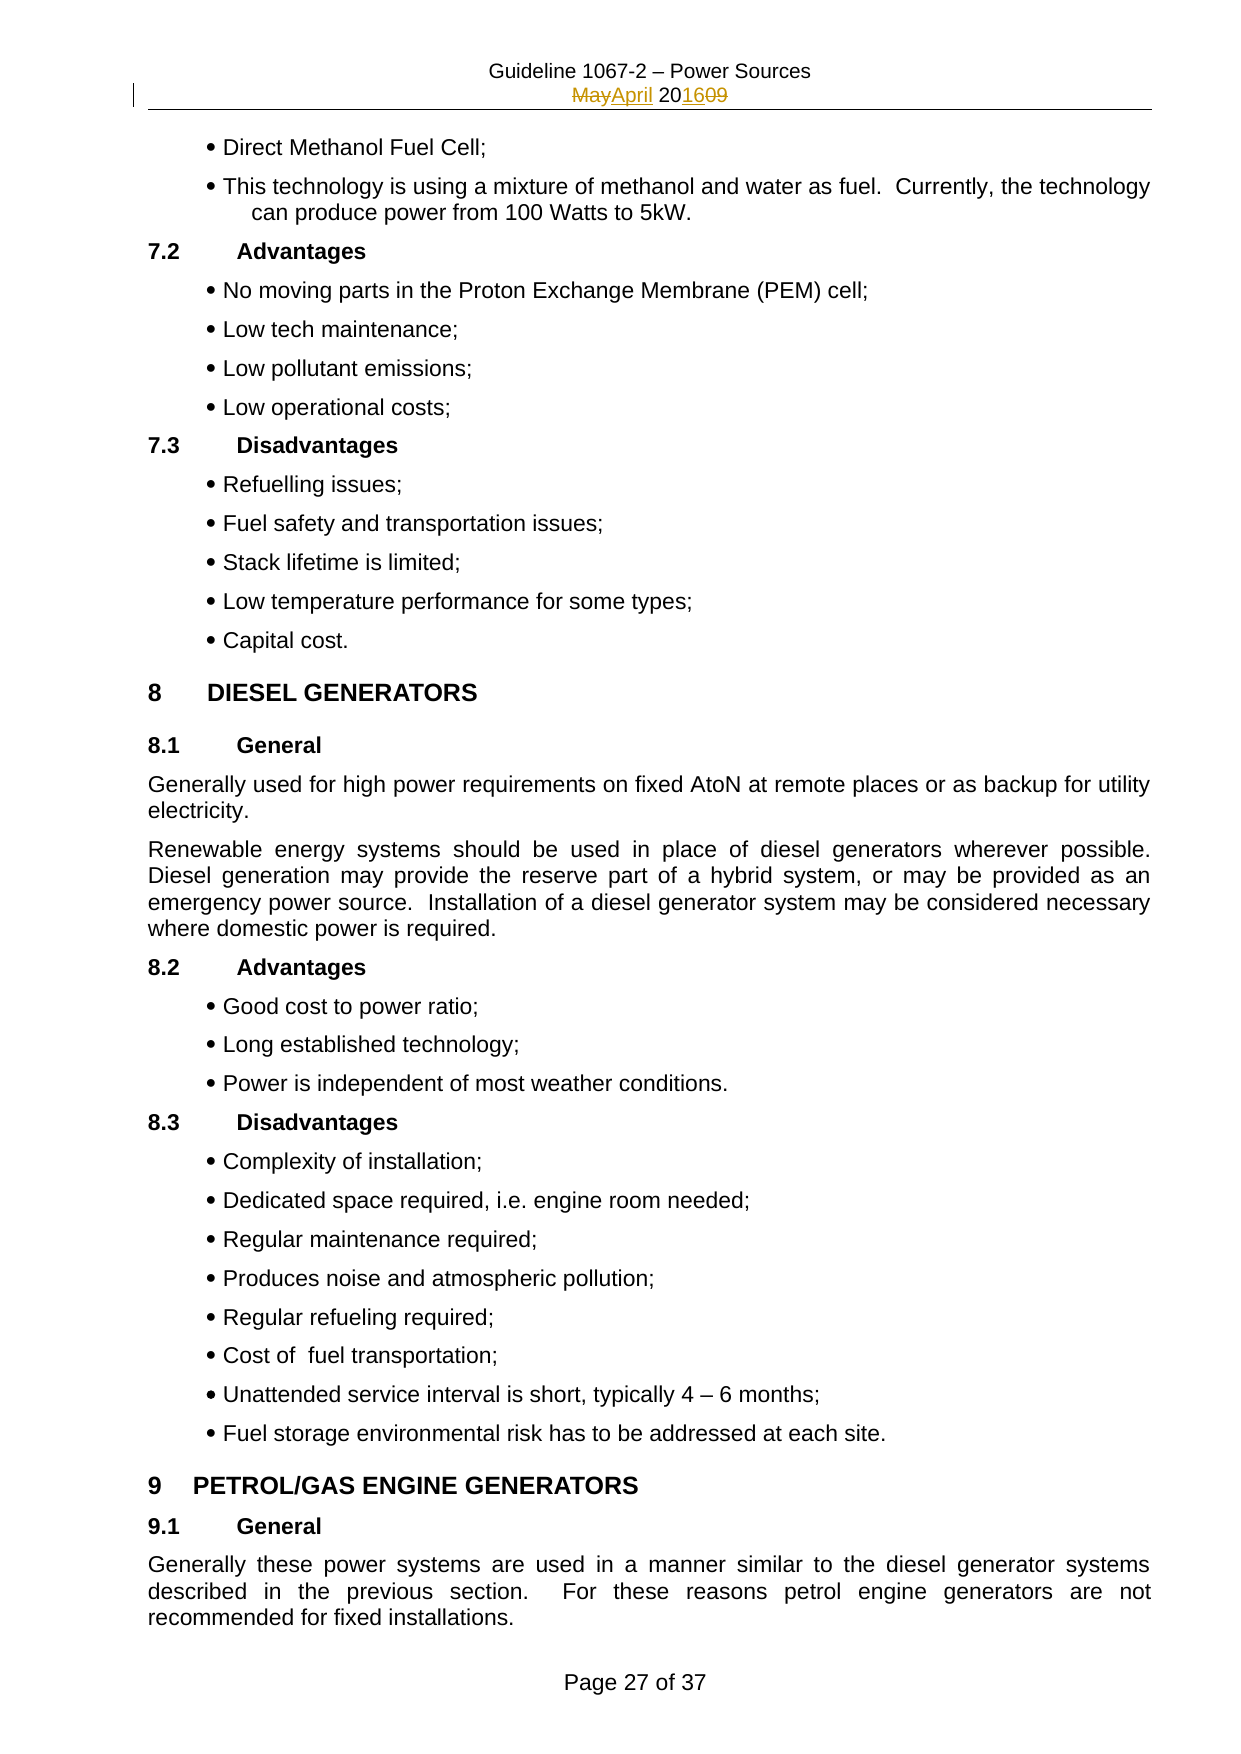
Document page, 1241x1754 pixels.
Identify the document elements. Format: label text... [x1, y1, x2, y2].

subtitle General [148, 732, 1152, 758]
text Stack lifetime is limited; [207, 549, 1152, 575]
text No moving parts in the Proton Exchange Membrane (PEM) cell; [207, 277, 1152, 303]
text Refuelling issues; [207, 471, 1152, 498]
subtitle Petrol/ Engine Generators [148, 1471, 1152, 1500]
text Low pollutant emissions; [207, 355, 1152, 381]
text Low operational costs; [207, 393, 1152, 420]
text This technology is using a mixture of methanol and water as fuel. Currently, the technology can produce power from 100 Watts to 5kW. [207, 173, 1152, 226]
text Good cost to power ratio; [207, 993, 1152, 1019]
subtitle General [148, 1513, 1152, 1539]
text Regular maintenance required; [207, 1226, 1152, 1252]
text Generally used for high power requirements on fixed AtoN at remote places or as backup for utility electricity. [148, 771, 1152, 823]
text Low tech maintenance; [207, 316, 1152, 342]
text Complexity of installation; [207, 1148, 1152, 1174]
text Cost of fuel transportation; [207, 1342, 1152, 1369]
text Regular refueling required; [207, 1303, 1152, 1330]
text Dedicated space required, i.e. engine room needed; [207, 1187, 1152, 1213]
text Low temperature performance for some types; [207, 588, 1152, 614]
text Fuel storage environmental risk has to be addressed at each site. [207, 1420, 1152, 1446]
subtitle Advantages [148, 954, 1152, 980]
subtitle Diesel Generators [148, 678, 1152, 707]
text Renewable energy systems should be used in place of diesel generators wherever possible. Diesel generation may provide the reserve part of a hybrid system, or may be provided as an emergency power source. Installation of a diesel generator system may be considered necessary where domestic power is required. [148, 836, 1152, 941]
text Long established technology; [207, 1031, 1152, 1058]
subtitle Disadvantages [148, 1109, 1152, 1136]
text Direct Methanol Fuel Cell; [207, 134, 1152, 160]
text Capital cost. [207, 627, 1152, 653]
subtitle Disadvantages [148, 432, 1152, 459]
text Power is independent of most weather conditions. [207, 1070, 1152, 1097]
text Unattended service interval is short, typically 4 – 6 months; [207, 1381, 1152, 1407]
subtitle Advantages [148, 238, 1152, 264]
text Generally these power systems are used in a manner similar to the diesel generator systems described in the previous section. For these reasons petrol engine generators are not recommended for fixed installations. [148, 1551, 1152, 1631]
text Produces noise and atmospheric pollution; [207, 1264, 1152, 1291]
text Fuel safety and transportation issues; [207, 510, 1152, 536]
